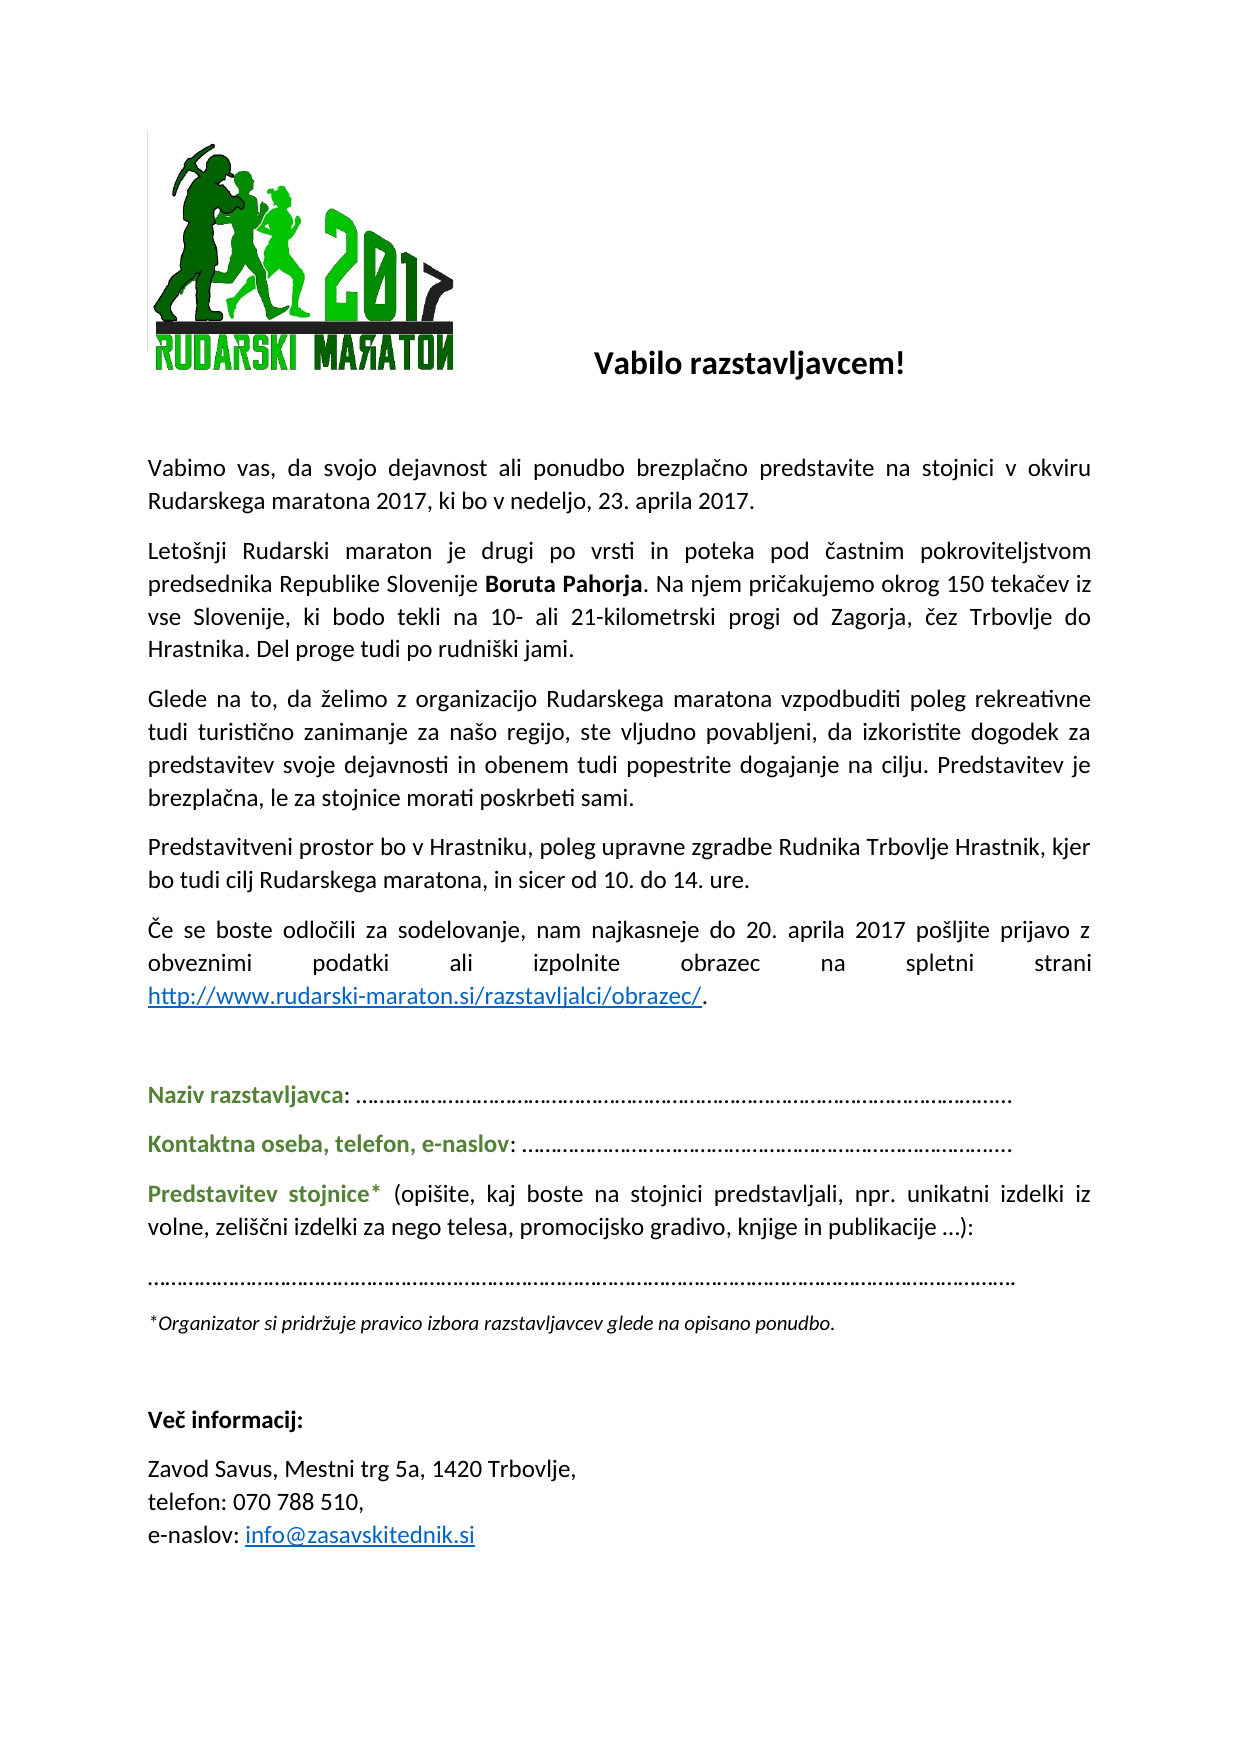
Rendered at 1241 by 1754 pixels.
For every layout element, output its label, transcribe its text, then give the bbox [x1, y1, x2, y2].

text Predstavitev stojnice* (opišite, kaj boste na stojnici predstavljali, npr. unikatni izdelki iz volne, zeliščni izdelki za nego telesa, promocijsko gradivo, knjige in publikacije …): [148, 1178, 1092, 1242]
text Predstavitveni prostor bo v Hrastniku, poleg upravne zgradbe Rudnika Trbovlje Hrastnik, kjer bo tudi cilj Rudarskega maratona, in sicer od 10. do 14. ure. [148, 832, 1092, 895]
text Kontaktna oseba, telefon, e-naslov: ……………………………………………………………………….... [148, 1129, 1092, 1159]
text Če se boste odločili za sodelovanje, nam najkasneje do 20. aprila 2017 pošljite prijavo z obveznimi podatki ali izpolnite obrazec na spletni strani http://www.rudarski-maraton.si/razstavljalci/obrazec/. [148, 914, 1092, 1010]
text Zavod Savus, Mestni trg 5a, 1420 Trbovlje, [148, 1453, 1092, 1484]
text Letošnji Rudarski maraton je drugi po vrsti in poteka pod častnim pokroviteljstvom predsednika Republike Slovenije Boruta Pahorja. Na njem pričakujemo okrog 150 tekačev iz vse Slovenije, ki bodo tekli na 10- ali 21-kilometrski progi od Zagorja, čez Trbovlje do Hrastnika. Del proge tudi po rudniški jami. [148, 535, 1092, 664]
text Glede na to, da želimo z organizacijo Rudarskega maratona vzpodbuditi poleg rekreativne tudi turistično zanimanje za našo regijo, ste vljudno povabljeni, da izkoristite dogodek za predstavitev svoje dejavnosti in obenem tudi popestrite dogajanje na cilju. Predstavitev je brezplačna, le za stojnice morati poskrbeti sami. [148, 683, 1092, 812]
text telefon: 070 788 510, [148, 1486, 1092, 1517]
text *Organizator si pridržuje pravico izbora razstavljavcev glede na opisano ponudbo. [148, 1310, 1092, 1336]
text e-naslov: info@zasavskitednik.si [148, 1519, 1092, 1550]
text ……………………………………………………………………………………………………………………………………. [148, 1261, 1092, 1291]
picture [147, 130, 589, 375]
text Več informacij: [148, 1404, 1092, 1434]
text Vabimo vas, da svojo dejavnost ali ponudbo brezplačno predstavite na stojnici v okviru Rudarskega maratona 2017, ki bo v nedeljo, 23. aprila 2017. [148, 452, 1092, 516]
text Naziv razstavljavca: …………………………………………………………………………………………………... [148, 1079, 1092, 1109]
